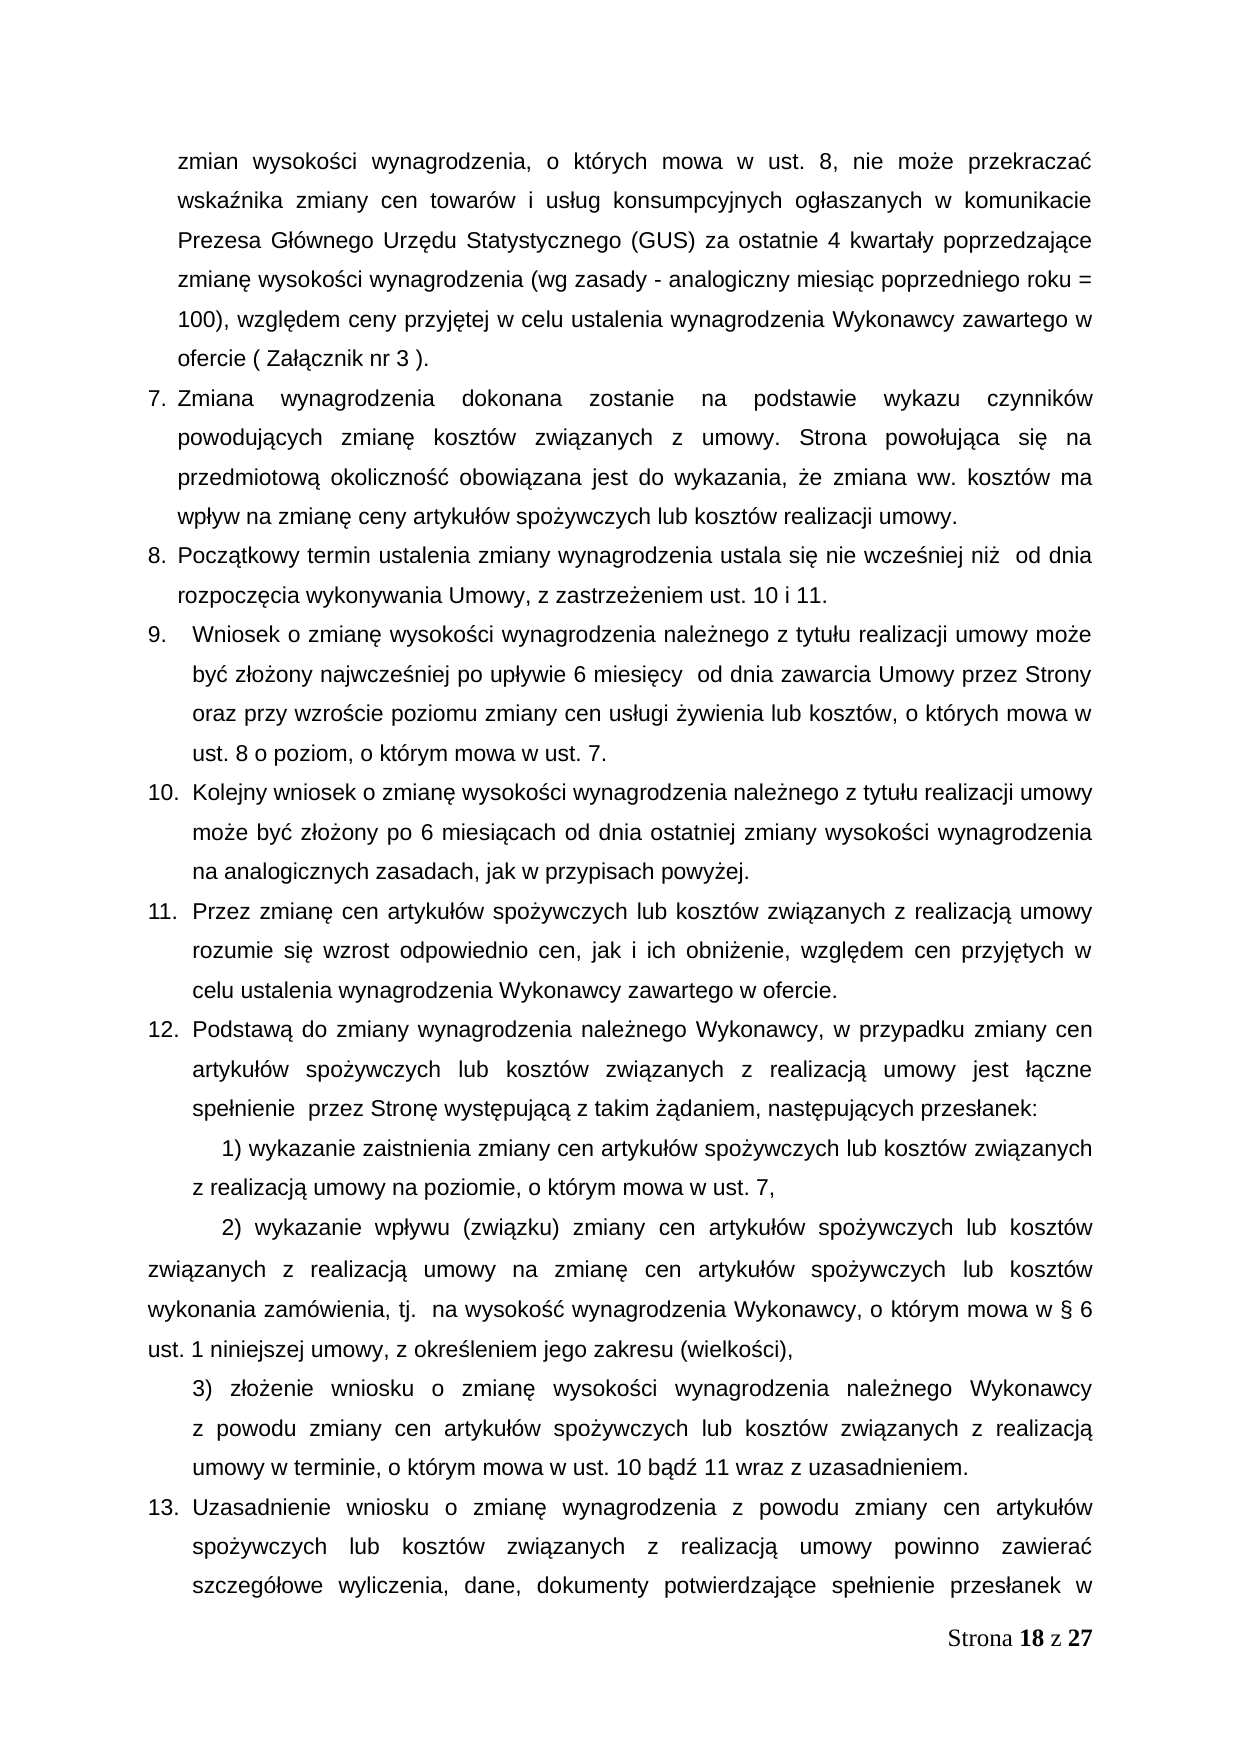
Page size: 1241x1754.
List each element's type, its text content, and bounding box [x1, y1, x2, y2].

list Podstawą do zmiany wynagrodzenia należnego Wykonawcy, w przypadku zmiany cen artykułów spożywczych lub kosztów związanych z realizacją umowy jest łączne spełnienie przez Stronę występującą z takim żądaniem, następujących przesłanek: [148, 1016, 1093, 1121]
list Kolejny wniosek o zmianę wysokości wynagrodzenia należnego z tytułu realizacji umowy może być złożony po 6 miesiącach od dnia ostatniej zmiany wysokości wynagrodzenia na analogicznych zasadach, jak w przypisach powyżej. [148, 779, 1093, 884]
text 2) wykazanie wpływu (związku) zmiany cen artykułów spożywczych lub kosztów związanych z realizacją umowy na zmianę cen artykułów spożywczych lub kosztów wykonania zamówienia, tj. na wysokość wynagrodzenia Wykonawcy, o którym mowa w § 6 ust. 1 niniejszej umowy, z określeniem jego zakresu (wielkości), [148, 1213, 1093, 1362]
list Początkowy termin ustalenia zmiany wynagrodzenia ustala się nie wcześniej niż od dnia rozpoczęcia wykonywania Umowy, z zastrzeżeniem ust. 10 i 11. [148, 542, 1093, 608]
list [148, 1493, 1093, 1599]
list Przez zmianę cen artykułów spożywczych lub kosztów związanych z realizacją umowy rozumie się wzrost odpowiednio cen, jak i ich obniżenie, względem cen przyjętych w celu ustalenia wynagrodzenia Wykonawcy zawartego w ofercie. [148, 898, 1093, 1003]
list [148, 148, 1093, 371]
list Zmiana wynagrodzenia dokonana zostanie na podstawie wykazu czynników powodujących zmianę kosztów związanych z umowy. Strona powołująca się na przedmiotową okoliczność obowiązana jest do wykazania, że zmiana ww. kosztów ma wpływ na zmianę ceny artykułów spożywczych lub kosztów realizacji umowy. [148, 384, 1093, 529]
list Wniosek o zmianę wysokości wynagrodzenia należnego z tytułu realizacji umowy może być złożony najwcześniej po upływie 6 miesięcy od dnia zawarcia Umowy przez Strony oraz przy wzroście poziomu zmiany cen usługi żywienia lub kosztów, o których mowa w ust. 8 o poziom, o którym mowa w ust. 7. [148, 621, 1093, 766]
list 1) wykazanie zaistnienia zmiany cen artykułów spożywczych lub kosztów związanych z realizacją umowy na poziomie, o którym mowa w ust. 7, [192, 1134, 1093, 1200]
text 3) złożenie wniosku o zmianę wysokości wynagrodzenia należnego Wykonawcy z powodu zmiany cen artykułów spożywczych lub kosztów związanych z realizacją umowy w terminie, o którym mowa w ust. 10 bądź 11 wraz z uzasadnieniem. [192, 1375, 1093, 1480]
